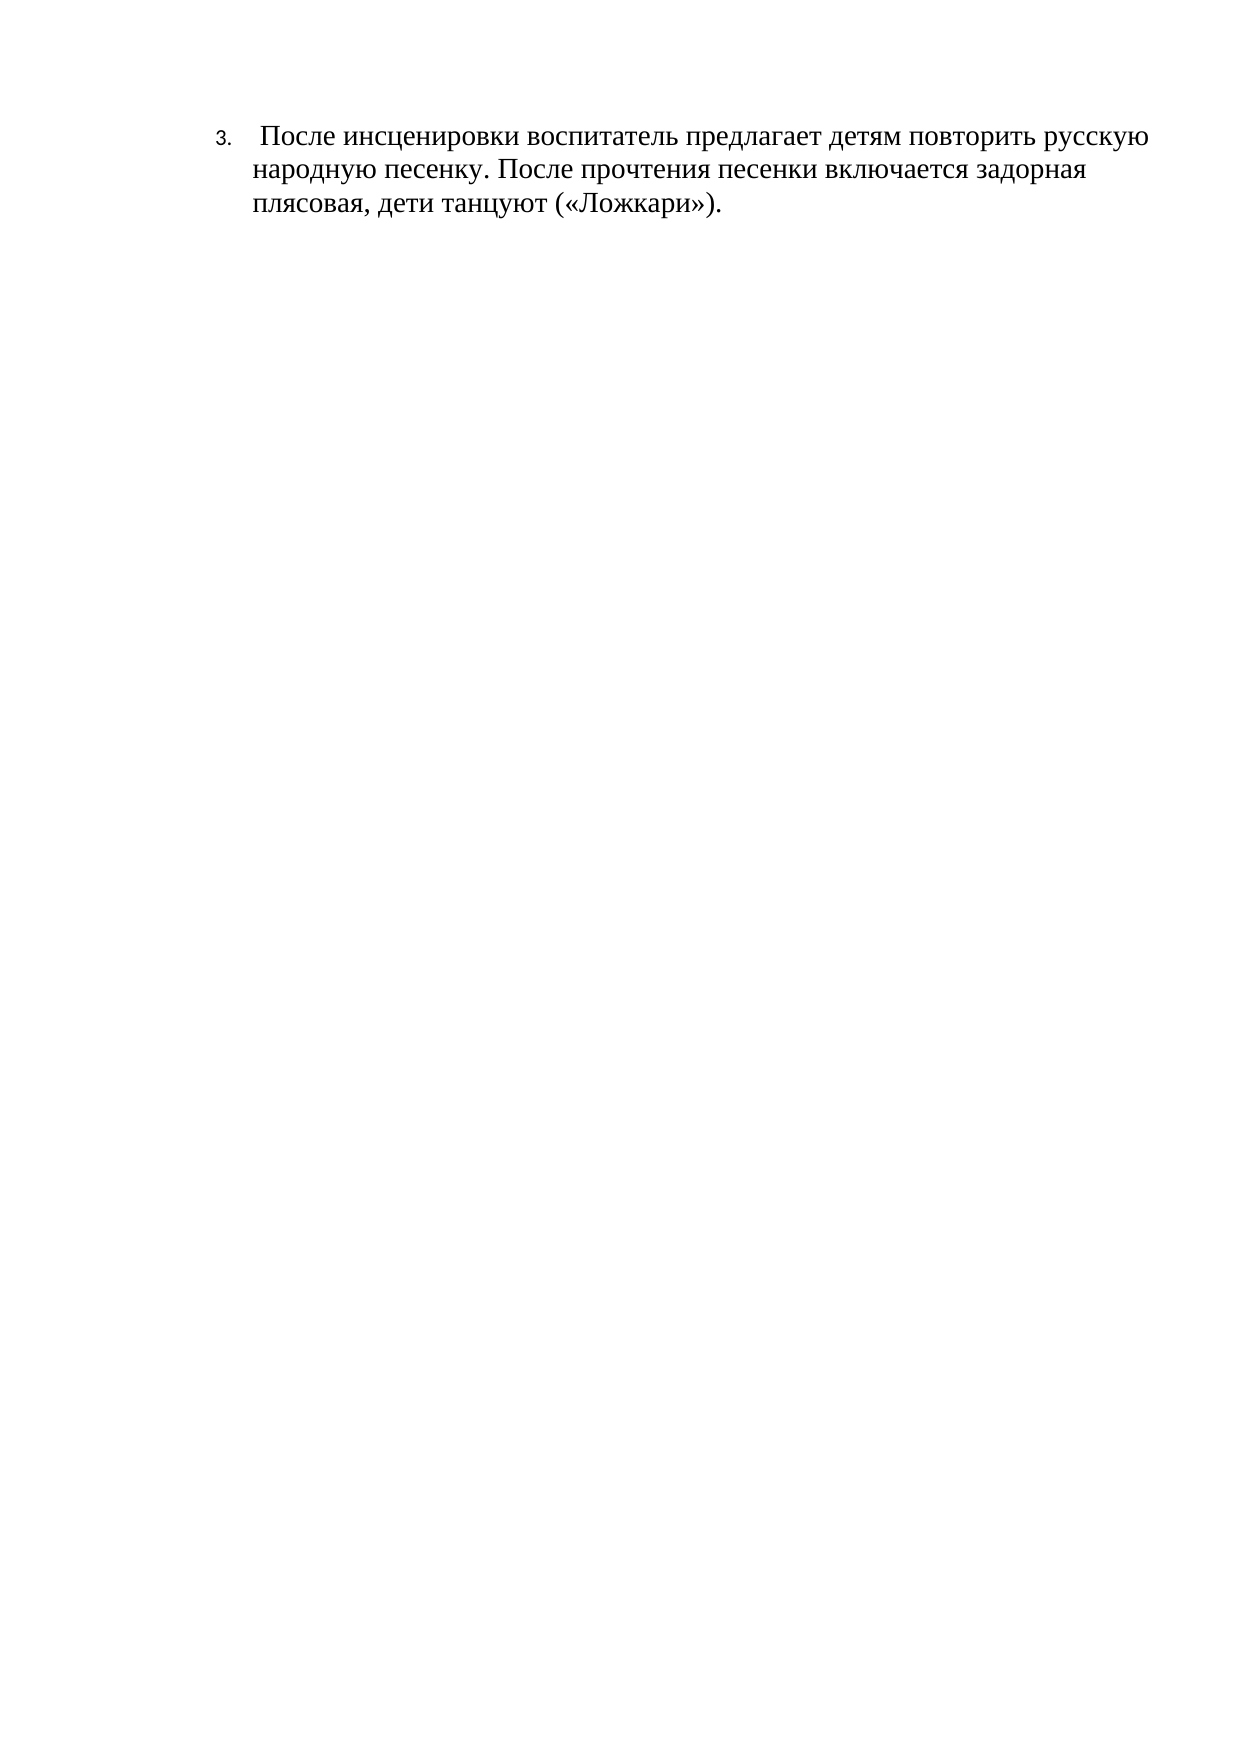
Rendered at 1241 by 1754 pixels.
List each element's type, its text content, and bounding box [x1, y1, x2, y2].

list После инсценировки воспитатель предлагает детям повторить русскую народную песенку. После прочтения песенки включается задорная плясовая, дети танцуют («Ложкари»). [215, 118, 1152, 219]
